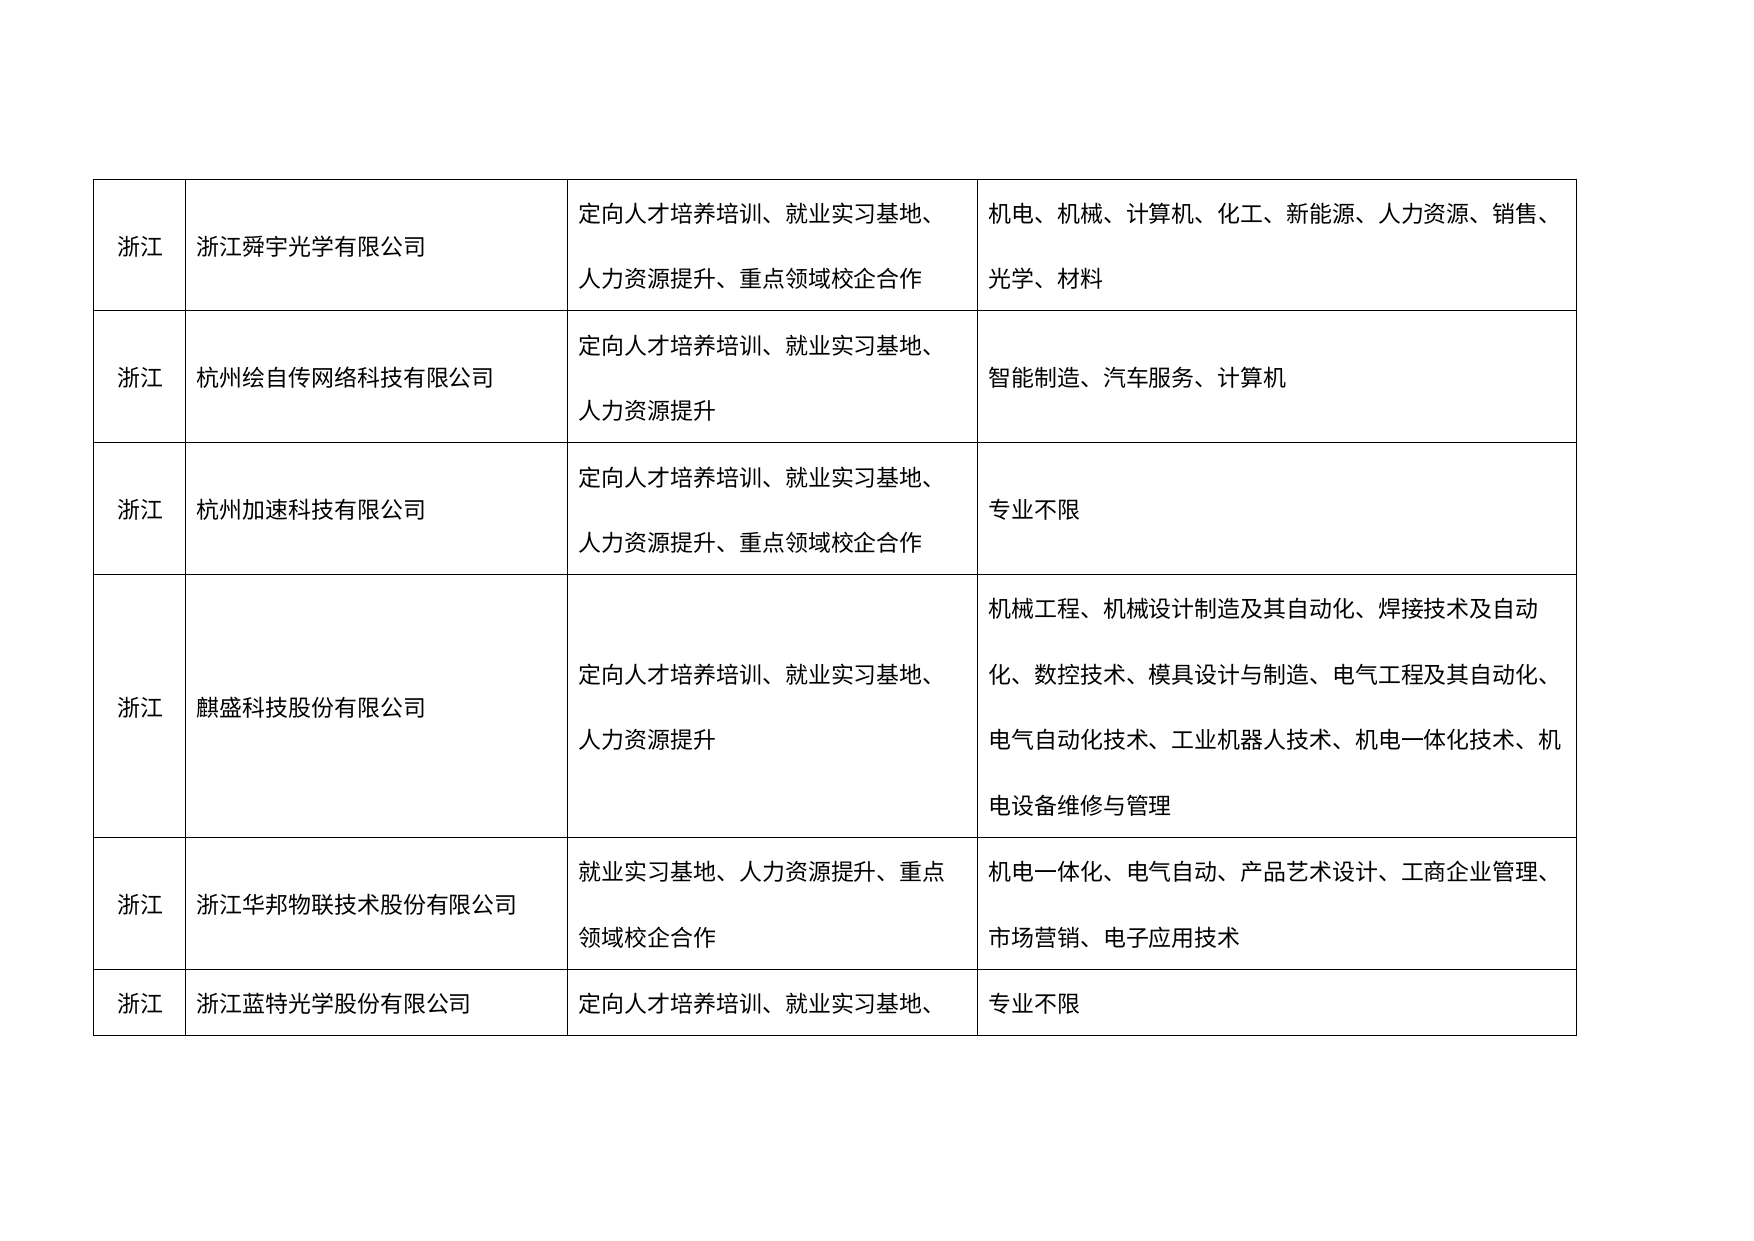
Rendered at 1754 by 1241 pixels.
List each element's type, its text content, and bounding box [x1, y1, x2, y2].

table_cell 机械工程、机械设计制造及其自动化、焊接技术及自动化、数控技术、模具设计与制造、电气工程及其自动化、电气自动化技术、工业机器人技术、机电一体化技术、机电设备维修与管理 [978, 575, 1576, 837]
table_cell 专业不限 [978, 443, 1576, 574]
table_cell 浙江华邦物联技术股份有限公司 [186, 838, 567, 969]
table_cell 浙江舜宇光学有限公司 [186, 180, 567, 310]
table_cell 麒盛科技股份有限公司 [186, 575, 567, 837]
table_cell 浙江 [94, 311, 185, 442]
table_cell 浙江 [94, 180, 185, 310]
table_cell 浙江 [94, 575, 185, 837]
table_cell 机电一体化、电气自动、产品艺术设计、工商企业管理、市场营销、电子应用技术 [978, 838, 1576, 969]
table_cell 浙江 [94, 838, 185, 969]
table_cell 专业不限 [978, 970, 1576, 1035]
table_cell 定向人才培养培训、就业实习基地、人力资源提升 [568, 575, 977, 837]
table_cell 浙江 [94, 970, 185, 1035]
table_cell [568, 970, 977, 1035]
table_cell 机电、机械、计算机、化工、新能源、人力资源、销售、光学、材料 [978, 180, 1576, 310]
table_cell 定向人才培养培训、就业实习基地、人力资源提升 [568, 311, 977, 442]
table_cell 浙江蓝特光学股份有限公司 [186, 970, 567, 1035]
table_cell 定向人才培养培训、就业实习基地、人力资源提升、重点领域校企合作 [568, 180, 977, 310]
table_cell 杭州绘自传网络科技有限公司 [186, 311, 567, 442]
table_cell 浙江 [94, 443, 185, 574]
table_cell 就业实习基地、人力资源提升、重点领域校企合作 [568, 838, 977, 969]
table_cell 杭州加速科技有限公司 [186, 443, 567, 574]
table_cell 智能制造、汽车服务、计算机 [978, 311, 1576, 442]
table_cell 定向人才培养培训、就业实习基地、人力资源提升、重点领域校企合作 [568, 443, 977, 574]
